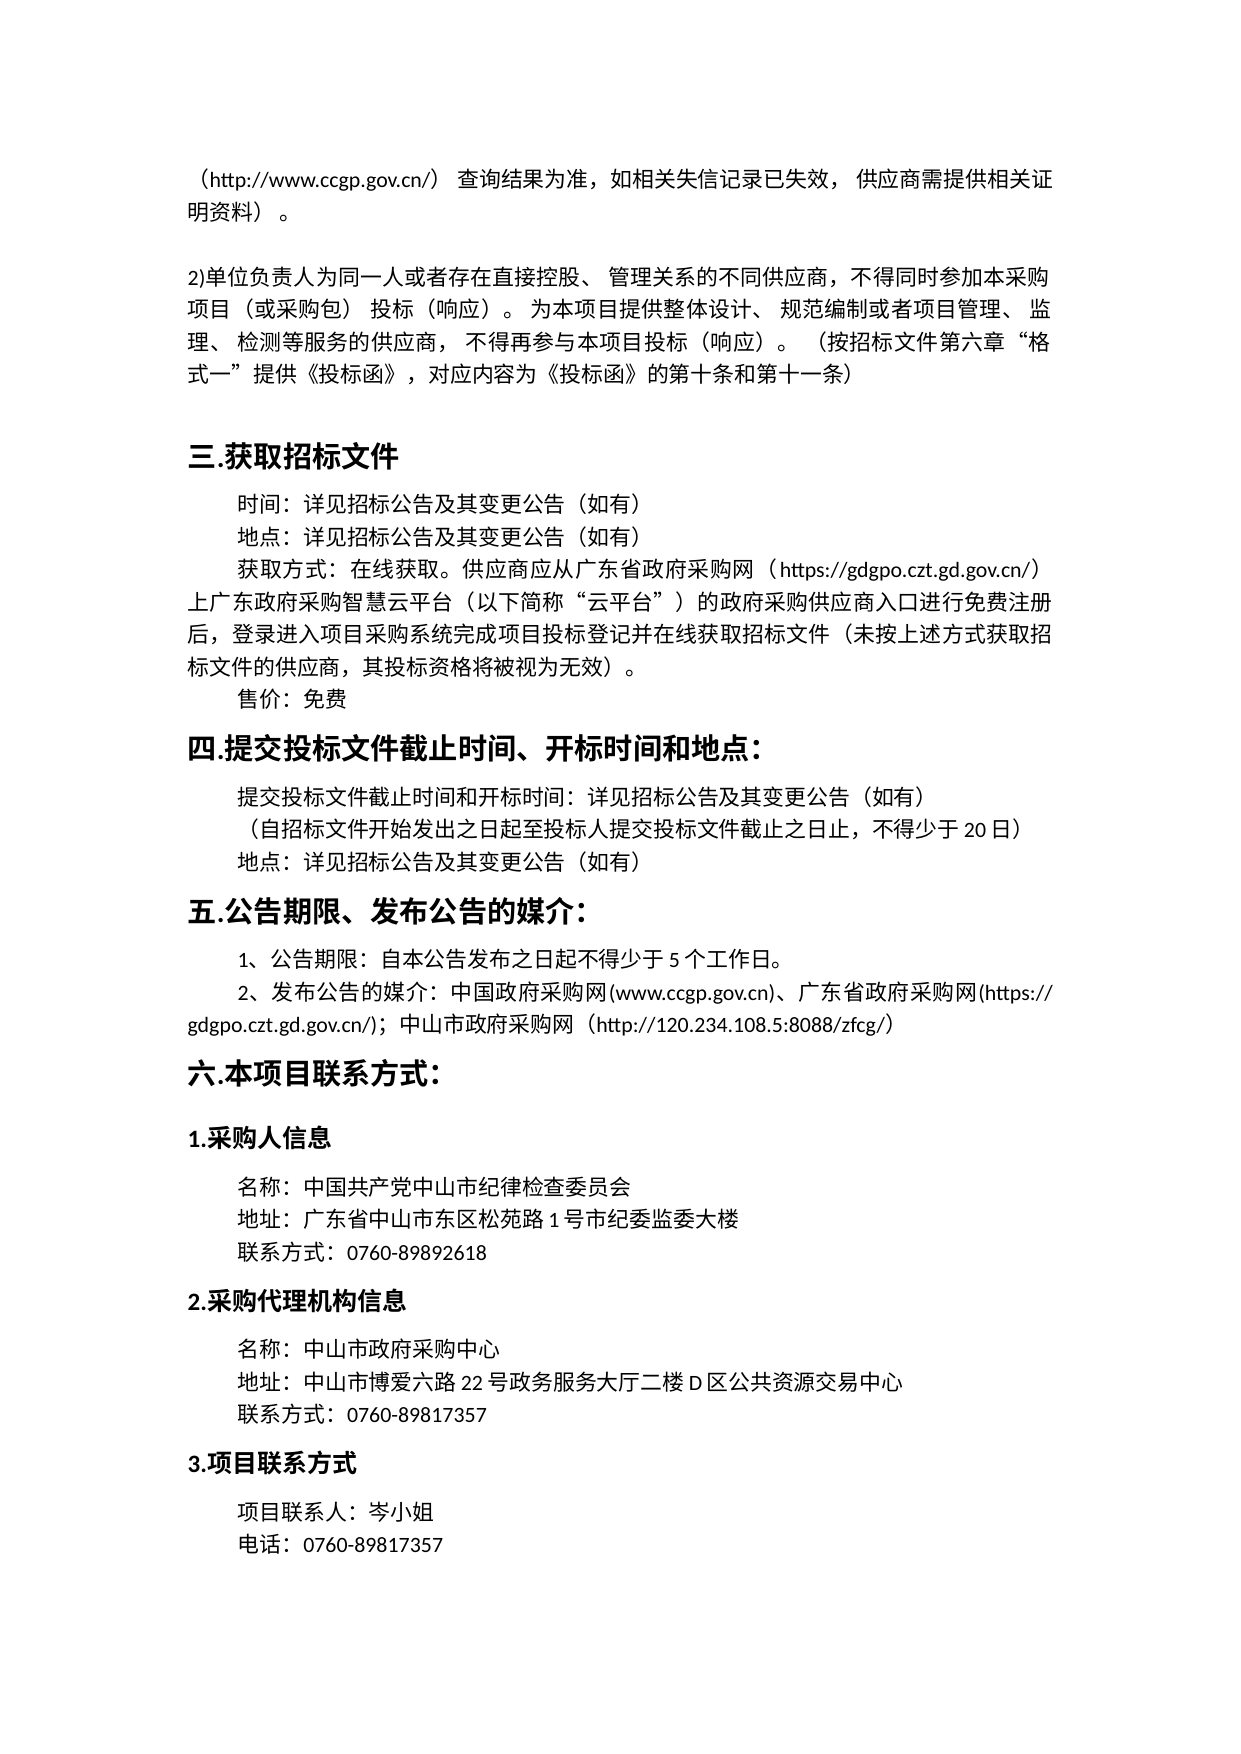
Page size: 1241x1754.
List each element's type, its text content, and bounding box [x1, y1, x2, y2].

text 地点：详见招标公告及其变更公告（如有） [187, 844, 1053, 877]
text 2)单位负责人为同一人或者存在直接控股、 管理关系的不同供应商，不得同时参加本采购项目（或采购包） 投标（响应）。 为本项目提供整体设计、 规范编制或者项目管理、 监理、 检测等服务的供应商， 不得再参与本项目投标（响应）。 （按招标文件第六章“格式一”提供《投标函》，对应内容为《投标函》的第十条和第十一条） [187, 259, 1053, 389]
text （自招标文件开始发出之日起至投标人提交投标文件截止之日止，不得少于20日） [187, 812, 1053, 844]
text 地址：中山市博爱六路22号政务服务大厅二楼D区公共资源交易中心 [187, 1364, 1053, 1397]
text 提交投标文件截止时间和开标时间：详见招标公告及其变更公告（如有） [187, 779, 1053, 812]
text 名称：中山市政府采购中心 [187, 1332, 1053, 1364]
text 三.获取招标文件 [187, 422, 1053, 487]
text 联系方式：0760-89892618 [187, 1234, 1053, 1267]
text 五.公告期限、发布公告的媒介： [187, 877, 1053, 942]
text 名称：中国共产党中山市纪律检查委员会 [187, 1169, 1053, 1202]
text 四.提交投标文件截止时间、开标时间和地点： [187, 714, 1053, 779]
text 项目联系人：岑小姐 [187, 1494, 1053, 1527]
text 售价：免费 [187, 682, 1053, 714]
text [187, 162, 1053, 227]
text 3.项目联系方式 [187, 1429, 1053, 1494]
text 2、发布公告的媒介：中国政府采购网(www.ccgp.gov.cn)、广东省政府采购网(https://gdgpo.czt.gd.gov.cn/)；中山市政府采购网（http://120.234.108.5:8088/zfcg/） [187, 974, 1053, 1039]
text 地点：详见招标公告及其变更公告（如有） [187, 519, 1053, 552]
text 2.采购代理机构信息 [187, 1267, 1053, 1332]
text 时间：详见招标公告及其变更公告（如有） [187, 487, 1053, 519]
text 获取方式：在线获取。供应商应从广东省政府采购网（https://gdgpo.czt.gd.gov.cn/）上广东政府采购智慧云平台（以下简称“云平台”）的政府采购供应商入口进行免费注册后，登录进入项目采购系统完成项目投标登记并在线获取招标文件（未按上述方式获取招标文件的供应商，其投标资格将被视为无效）。 [187, 552, 1053, 682]
text 电话：0760-89817357 [187, 1527, 1053, 1559]
text 1.采购人信息 [187, 1104, 1053, 1169]
text 1、公告期限：自本公告发布之日起不得少于5个工作日。 [187, 942, 1053, 974]
text 六.本项目联系方式： [187, 1039, 1053, 1104]
text 联系方式：0760-89817357 [187, 1397, 1053, 1429]
text 地址：广东省中山市东区松苑路1号市纪委监委大楼 [187, 1202, 1053, 1234]
